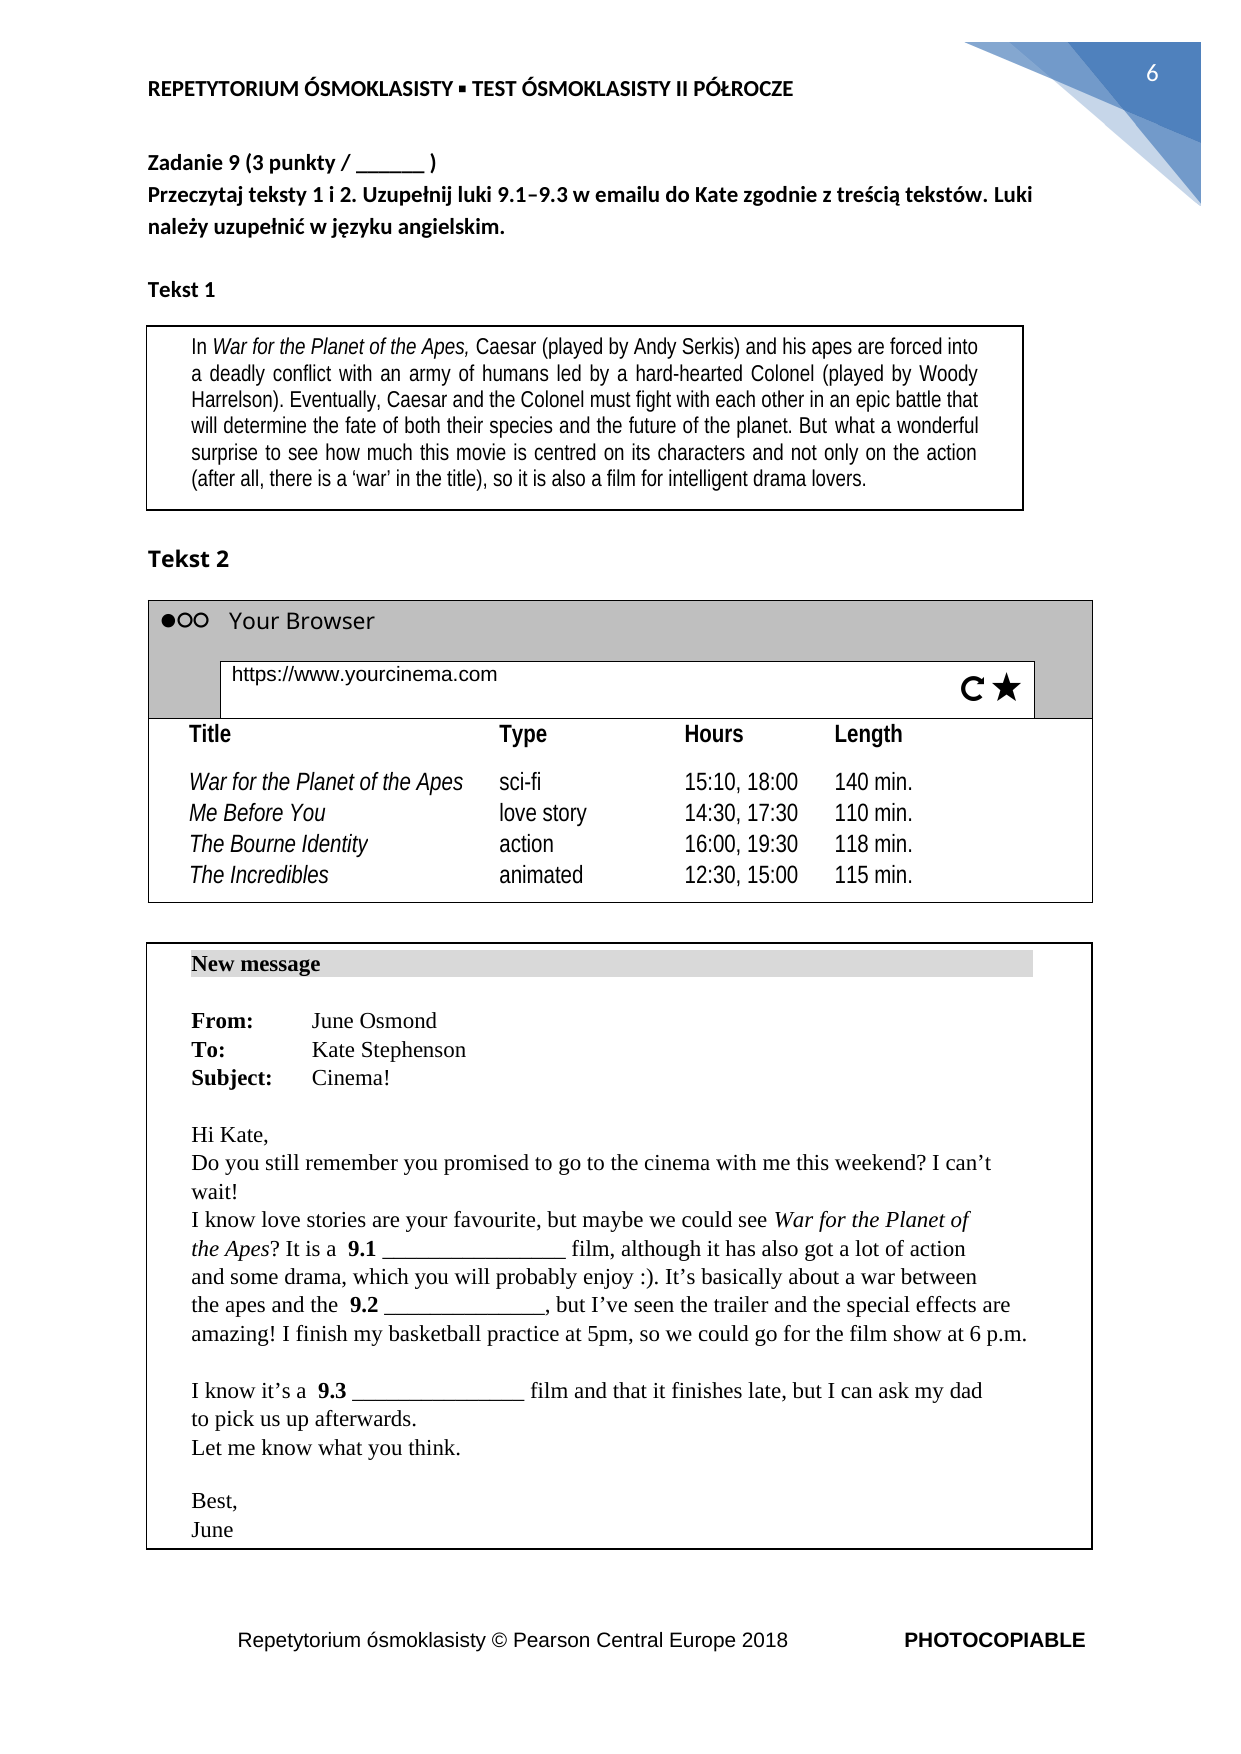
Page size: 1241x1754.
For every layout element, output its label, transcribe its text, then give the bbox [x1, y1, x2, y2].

text Tekst 2 [148, 543, 1093, 574]
picture [963, 42, 1201, 206]
text Zadanie 9 (3 punkty / ______ ) Przeczytaj teksty 1 i 2. Uzupełnij luki 9.1–9.3 w emailu do Kate zgodnie z treścią tekstów. Luki należy uzupełnić w języku angielskim. [148, 148, 1093, 240]
picture [989, 669, 1024, 704]
table_header ●○○ Your Browser [149, 601, 1092, 661]
table_cell [1035, 661, 1092, 718]
picture [958, 673, 988, 704]
table_cell https://www.yourcinema.com [221, 662, 1034, 718]
table_cell Title Type Hours Length War for the Planet of the Apes sci-fi 15:10, 18:00 140 min. Me Before You love story 14:30, 17:30 110 min. The Bourne Identity action 16:00, 19:30 118 min. The Incredibles animated 12:30, 15:00 115 min. [149, 719, 1092, 902]
text Tekst 1 [148, 275, 1093, 303]
table_cell [149, 661, 220, 718]
